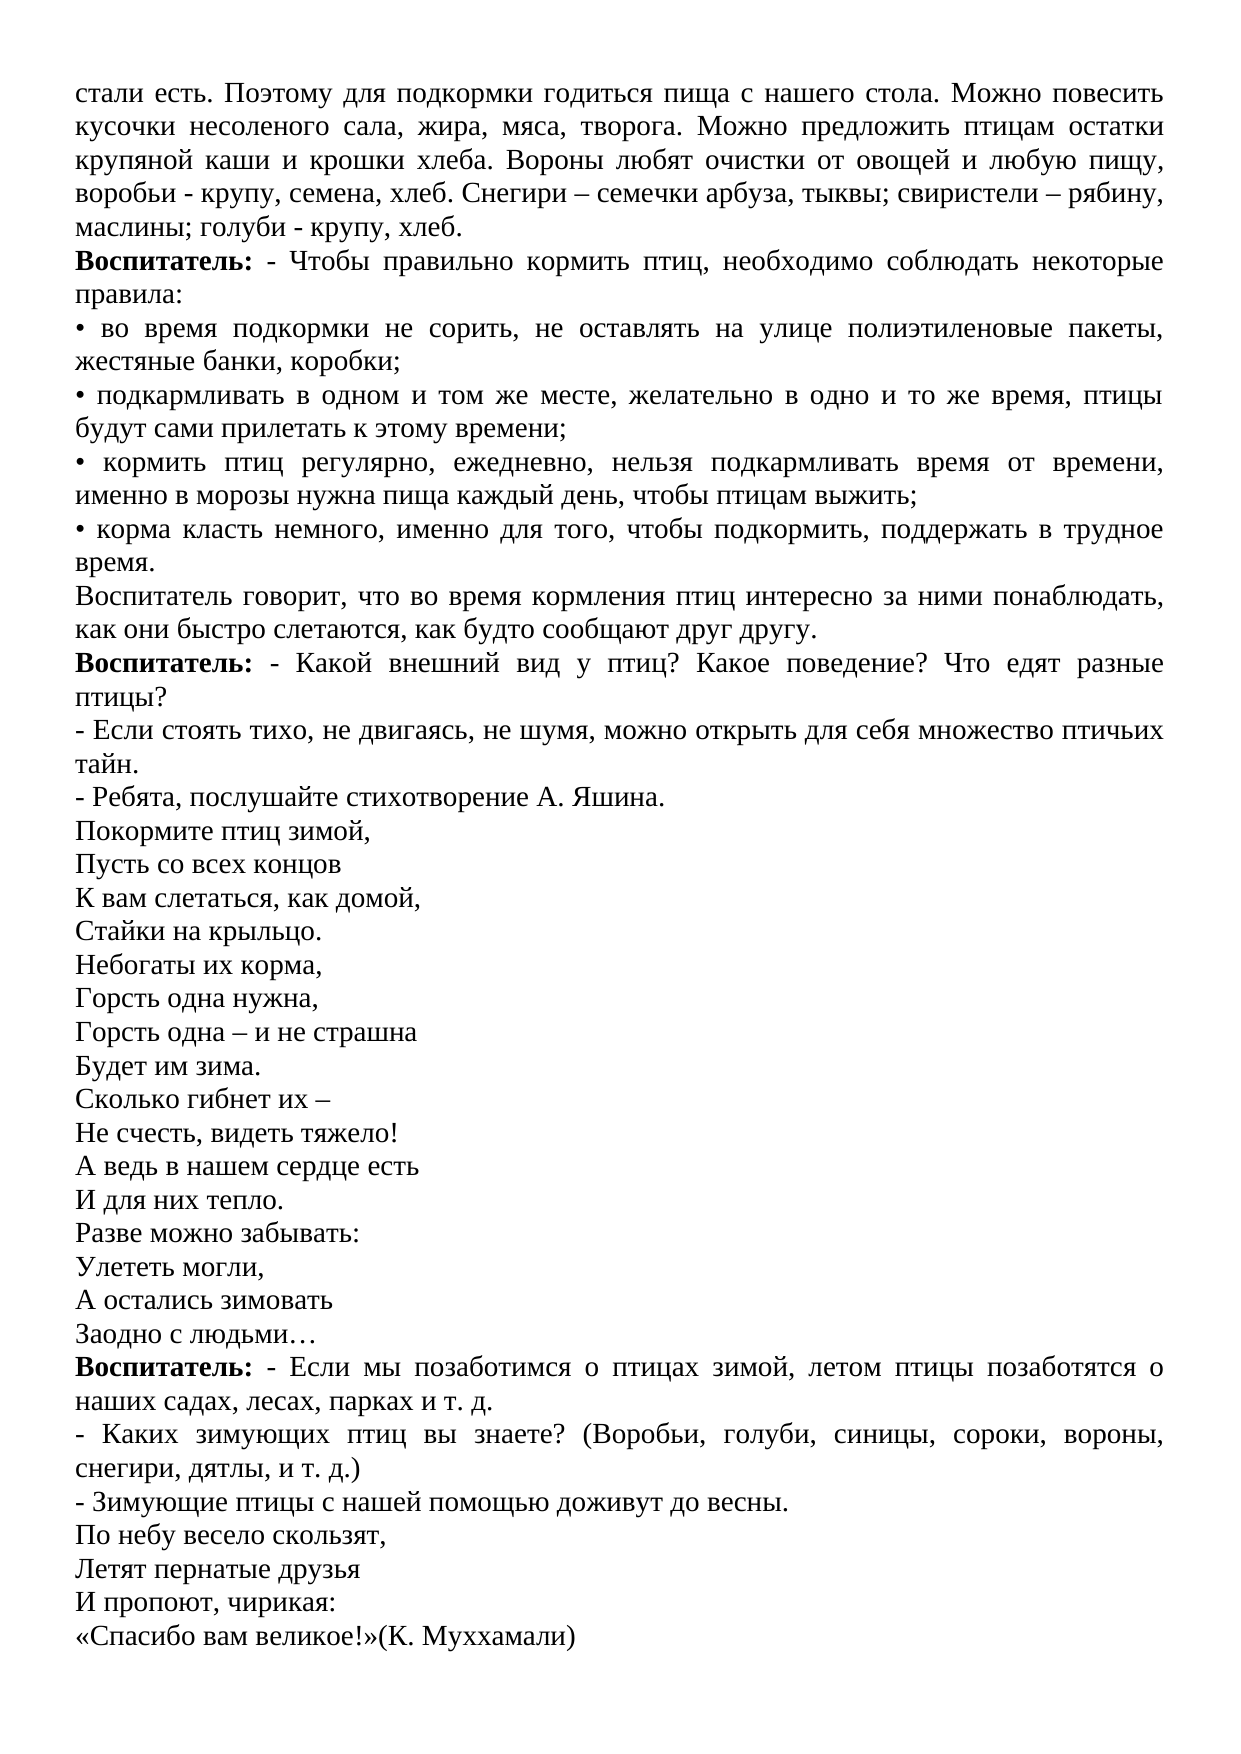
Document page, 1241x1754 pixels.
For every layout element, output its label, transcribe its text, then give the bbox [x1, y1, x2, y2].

text Будет им зима. [75, 1048, 1165, 1081]
text Пусть со всех концов [75, 846, 1165, 880]
text Воспитатель: - Какой внешний вид у птиц? Какое поведение? Что едят разные птицы? [75, 645, 1165, 712]
text - Ребята, послушайте стихотворение А. Яшина. [75, 779, 1165, 813]
text Сколько гибнет их – [75, 1081, 1165, 1115]
text Воспитатель говорит, что во время кормления птиц интересно за ними понаблюдать, как они быстро слетаются, как будто сообщают друг другу. [75, 578, 1165, 645]
text Воспитатель: - Если мы позаботимся о птицах зимой, летом птицы позаботятся о наших садах, лесах, парках и т. д. [75, 1349, 1165, 1417]
text И для них тепло. [75, 1182, 1165, 1215]
text А остались зимовать [75, 1282, 1165, 1316]
text Разве можно забывать: [75, 1215, 1165, 1249]
text Воспитатель: - Чтобы правильно кормить птиц, необходимо соблюдать некоторые правила: [75, 243, 1165, 310]
text Летят пернатые друзья [75, 1551, 1165, 1584]
text А ведь в нашем сердце есть [75, 1148, 1165, 1182]
text По небу весело скользят, [75, 1517, 1165, 1551]
text - Каких зимующих птиц вы знаете? (Воробьи, голуби, синицы, сороки, вороны, снегири, дятлы, и т. д.) [75, 1417, 1165, 1484]
text • во время подкормки не сорить, не оставлять на улице полиэтиленовые пакеты, жестяные банки, коробки; [75, 310, 1165, 377]
text Не счесть, видеть тяжело! [75, 1115, 1165, 1148]
text - Если стоять тихо, не двигаясь, не шумя, можно открыть для себя множество птичьих тайн. [75, 712, 1165, 779]
text И пропоют, чирикая: [75, 1584, 1165, 1618]
text • корма класть немного, именно для того, чтобы подкормить, поддержать в трудное время. [75, 511, 1165, 578]
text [75, 75, 1165, 243]
text Улететь могли, [75, 1249, 1165, 1282]
text Заодно с людьми… [75, 1316, 1165, 1349]
text Горсть одна нужна, [75, 981, 1165, 1014]
text К вам слетаться, как домой, [75, 880, 1165, 913]
text • подкармливать в одном и том же месте, желательно в одно и то же время, птицы будут сами прилетать к этому времени; [75, 377, 1165, 444]
text Небогаты их корма, [75, 947, 1165, 981]
text Горсть одна – и не страшна [75, 1014, 1165, 1048]
text Покормите птиц зимой, [75, 813, 1165, 846]
text «Спасибо вам великое!»(К. Муххамали) [75, 1618, 1165, 1651]
text • кормить птиц регулярно, ежедневно, нельзя подкармливать время от времени, именно в морозы нужна пища каждый день, чтобы птицам выжить; [75, 444, 1165, 511]
text - Зимующие птицы с нашей помощью доживут до весны. [75, 1484, 1165, 1517]
text Стайки на крыльцо. [75, 913, 1165, 947]
